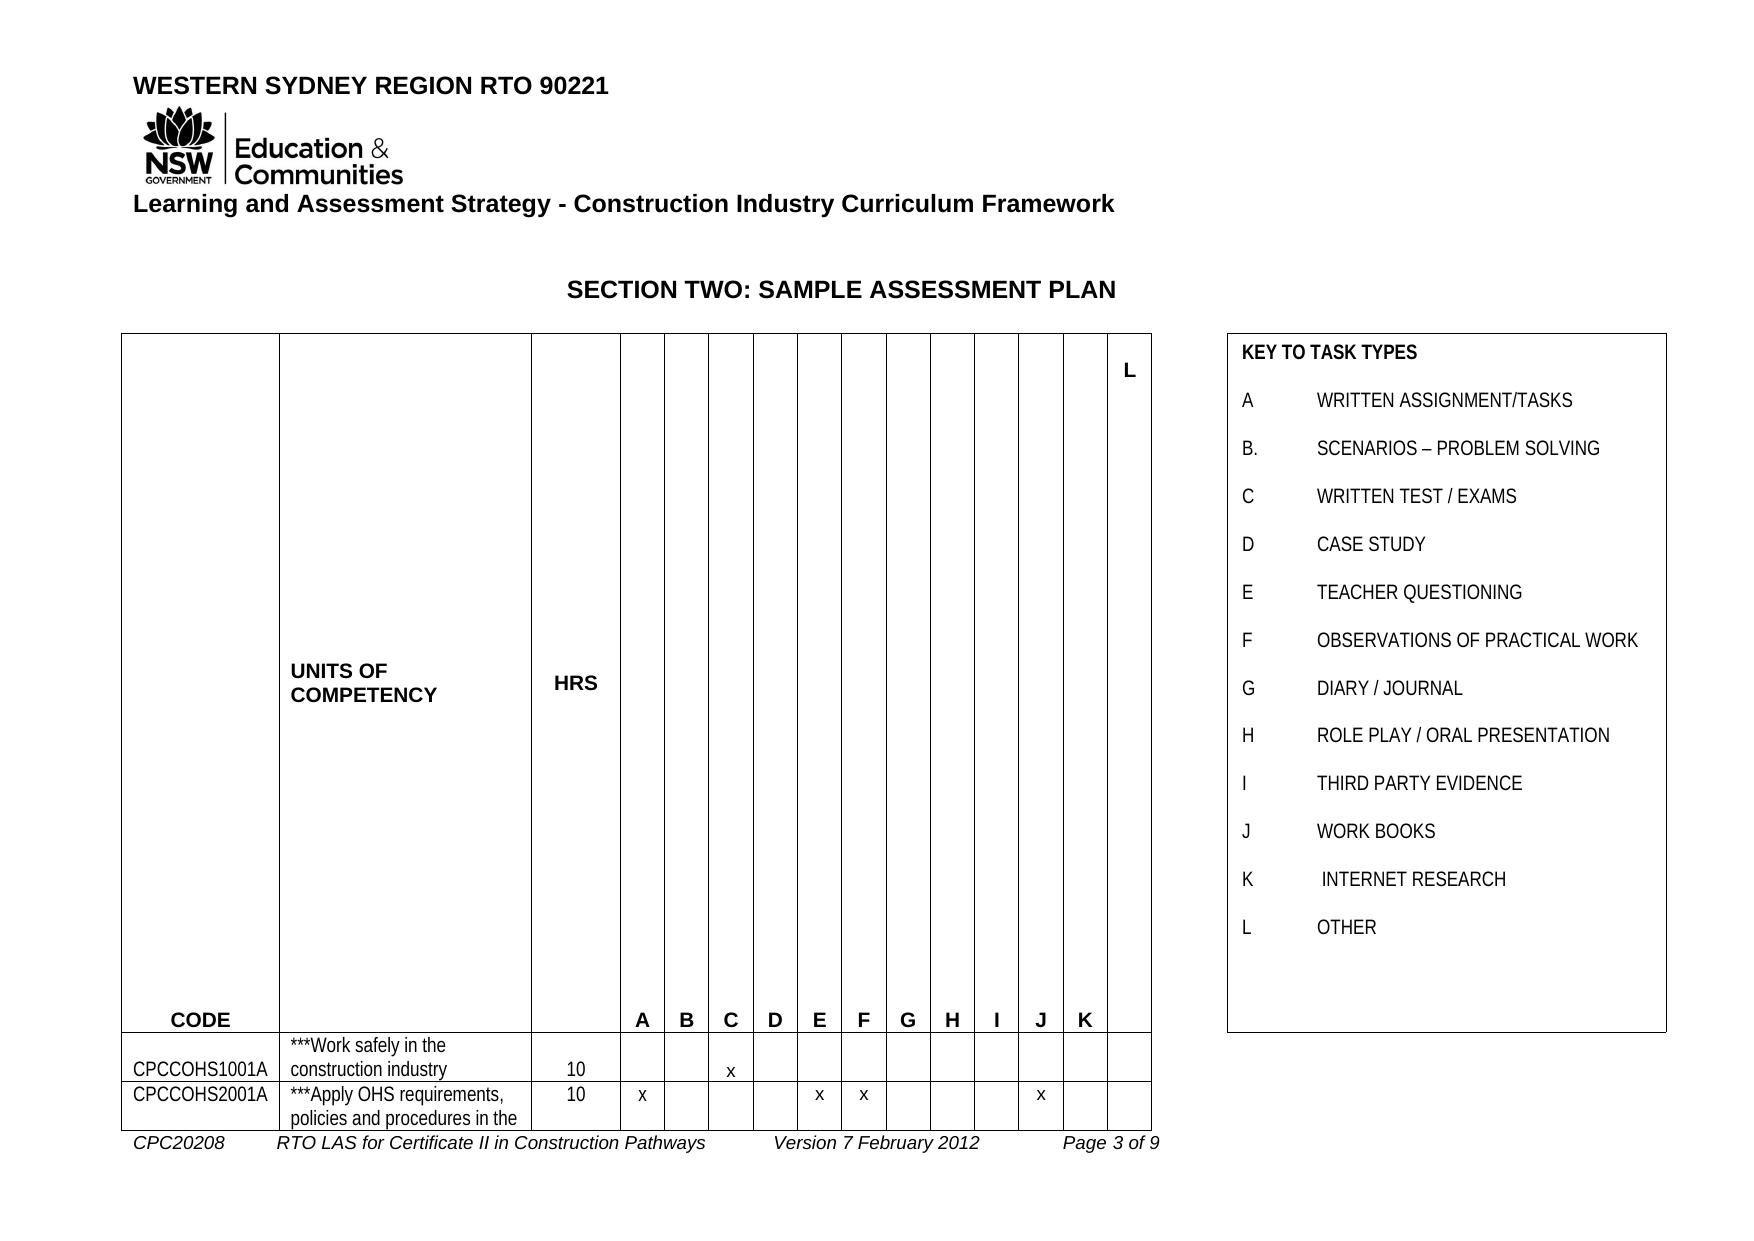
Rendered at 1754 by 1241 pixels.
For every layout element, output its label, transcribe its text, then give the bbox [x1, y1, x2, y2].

table_cell [975, 1033, 1018, 1081]
table_cell 10 [532, 1082, 620, 1130]
picture [132, 99, 413, 189]
table_header HRS [532, 334, 620, 1032]
table_cell [665, 1082, 708, 1130]
table_header D [754, 334, 797, 1032]
table_header H [931, 334, 974, 1032]
table_cell CPCCOHS2001A [122, 1082, 279, 1130]
table_header K [1064, 334, 1107, 1032]
table_cell [1064, 1082, 1107, 1130]
table_header I [975, 334, 1018, 1032]
table_cell [887, 1082, 930, 1130]
table_header B [665, 334, 708, 1032]
table_cell [975, 1082, 1018, 1130]
table_cell CPCCOHS1001A [122, 1033, 279, 1081]
table_cell [931, 1082, 974, 1130]
table_header F [842, 334, 886, 1032]
table_cell [1108, 1082, 1151, 1130]
table_header A [621, 334, 664, 1032]
table_header C [709, 334, 753, 1032]
table_cell [842, 1033, 886, 1081]
table_cell 10 [532, 1033, 620, 1081]
table_cell ***Work safely in the construction industry [280, 1033, 531, 1081]
text SECTION TWO: SAMPLE ASSESSMENT PLAN [133, 275, 1550, 304]
table_header E [798, 334, 841, 1032]
table_cell [1019, 1033, 1063, 1081]
table_cell [1064, 1033, 1107, 1081]
table_cell x [621, 1082, 664, 1130]
table_cell [754, 1082, 797, 1130]
table_cell [709, 1082, 753, 1130]
table_cell [621, 1033, 664, 1081]
table_header CODE [122, 334, 279, 1032]
table_cell x [842, 1082, 886, 1130]
table_cell [665, 1033, 708, 1081]
table_cell ***Apply OHS requirements, policies and procedures in the construction industry [280, 1082, 531, 1130]
table_cell [931, 1033, 974, 1081]
table_header UNITS OF COMPETENCY [280, 334, 531, 1032]
table_cell x [1019, 1082, 1063, 1130]
table_header L [1108, 334, 1151, 1032]
table_cell x [798, 1082, 841, 1130]
table_header J [1019, 334, 1063, 1032]
table_cell x [709, 1033, 753, 1081]
table_cell [887, 1033, 930, 1081]
table_header G [887, 334, 930, 1032]
table_cell [798, 1033, 841, 1081]
table_cell [754, 1033, 797, 1081]
table_cell [1108, 1033, 1151, 1081]
